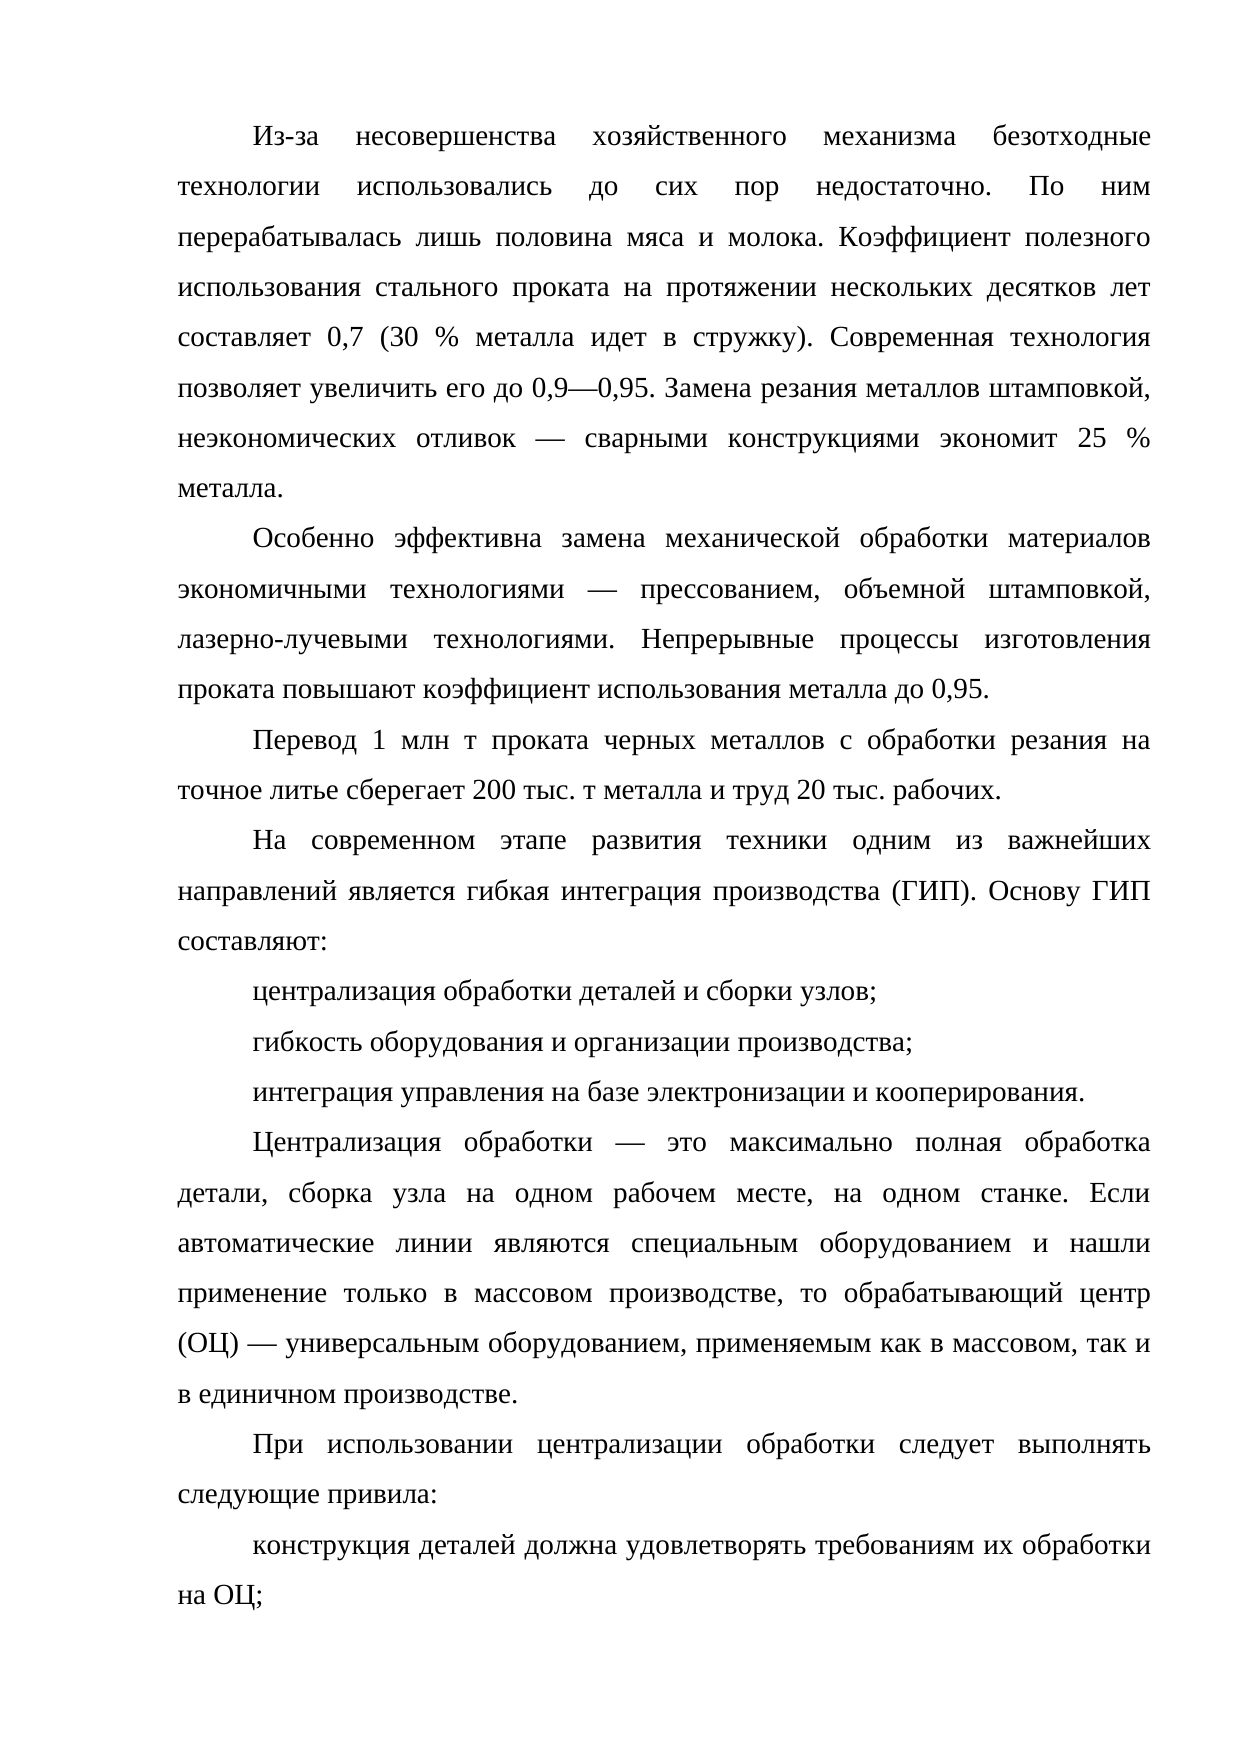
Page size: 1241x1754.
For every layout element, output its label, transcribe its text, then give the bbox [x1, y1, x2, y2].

text Особенно эффективна замена механической обработки материалов экономичными технологиями — прессованием, объемной штамповкой, лазерно-лучевыми технологиями. Непрерывные процессы изготовления проката повышают коэффициент использования металла до 0,95. [177, 521, 1152, 705]
text централизация обработки деталей и сборки узлов; [177, 973, 1152, 1007]
text На современном этапе развития техники одним из важнейших направлений является гибкая интеграция производства (ГИП). Основу ГИП составляют: [177, 822, 1152, 957]
text Из-за несовершенства хозяйственного механизма безотходные технологии использовались до сих пор недостаточно. По ним перерабатывалась лишь половина мяса и молока. Коэффициент полезного использования стального проката на протяжении нескольких десятков лет составляет 0,7 (30 % металла идет в стружку). Современная технология позволяет увеличить его до 0,9—0,95. Замена резания металлов штамповкой, неэкономических отливок — сварными конструкциями экономит 25 % металла. [177, 118, 1152, 504]
text При использовании централизации обработки следует выполнять следующие привила: [177, 1426, 1152, 1510]
text Перевод 1 млн т проката черных металлов с обработки резания на точное литье сберегает 200 тыс. т металла и труд 20 тыс. рабочих. [177, 722, 1152, 806]
text конструкция деталей должна удовлетворять требованиям их обработки на ОЦ; [177, 1527, 1152, 1611]
text интеграция управления на базе электронизации и кооперирования. [177, 1074, 1152, 1108]
text гибкость оборудования и организации производства; [177, 1024, 1152, 1057]
text Централизация обработки — это максимально полная обработка детали, сборка узла на одном рабочем месте, на одном станке. Если автоматические линии являются специальным оборудованием и нашли применение только в массовом производстве, то обрабатывающий центр (ОЦ) — универсальным оборудованием, применяемым как в массовом, так и в единичном производстве. [177, 1124, 1152, 1409]
